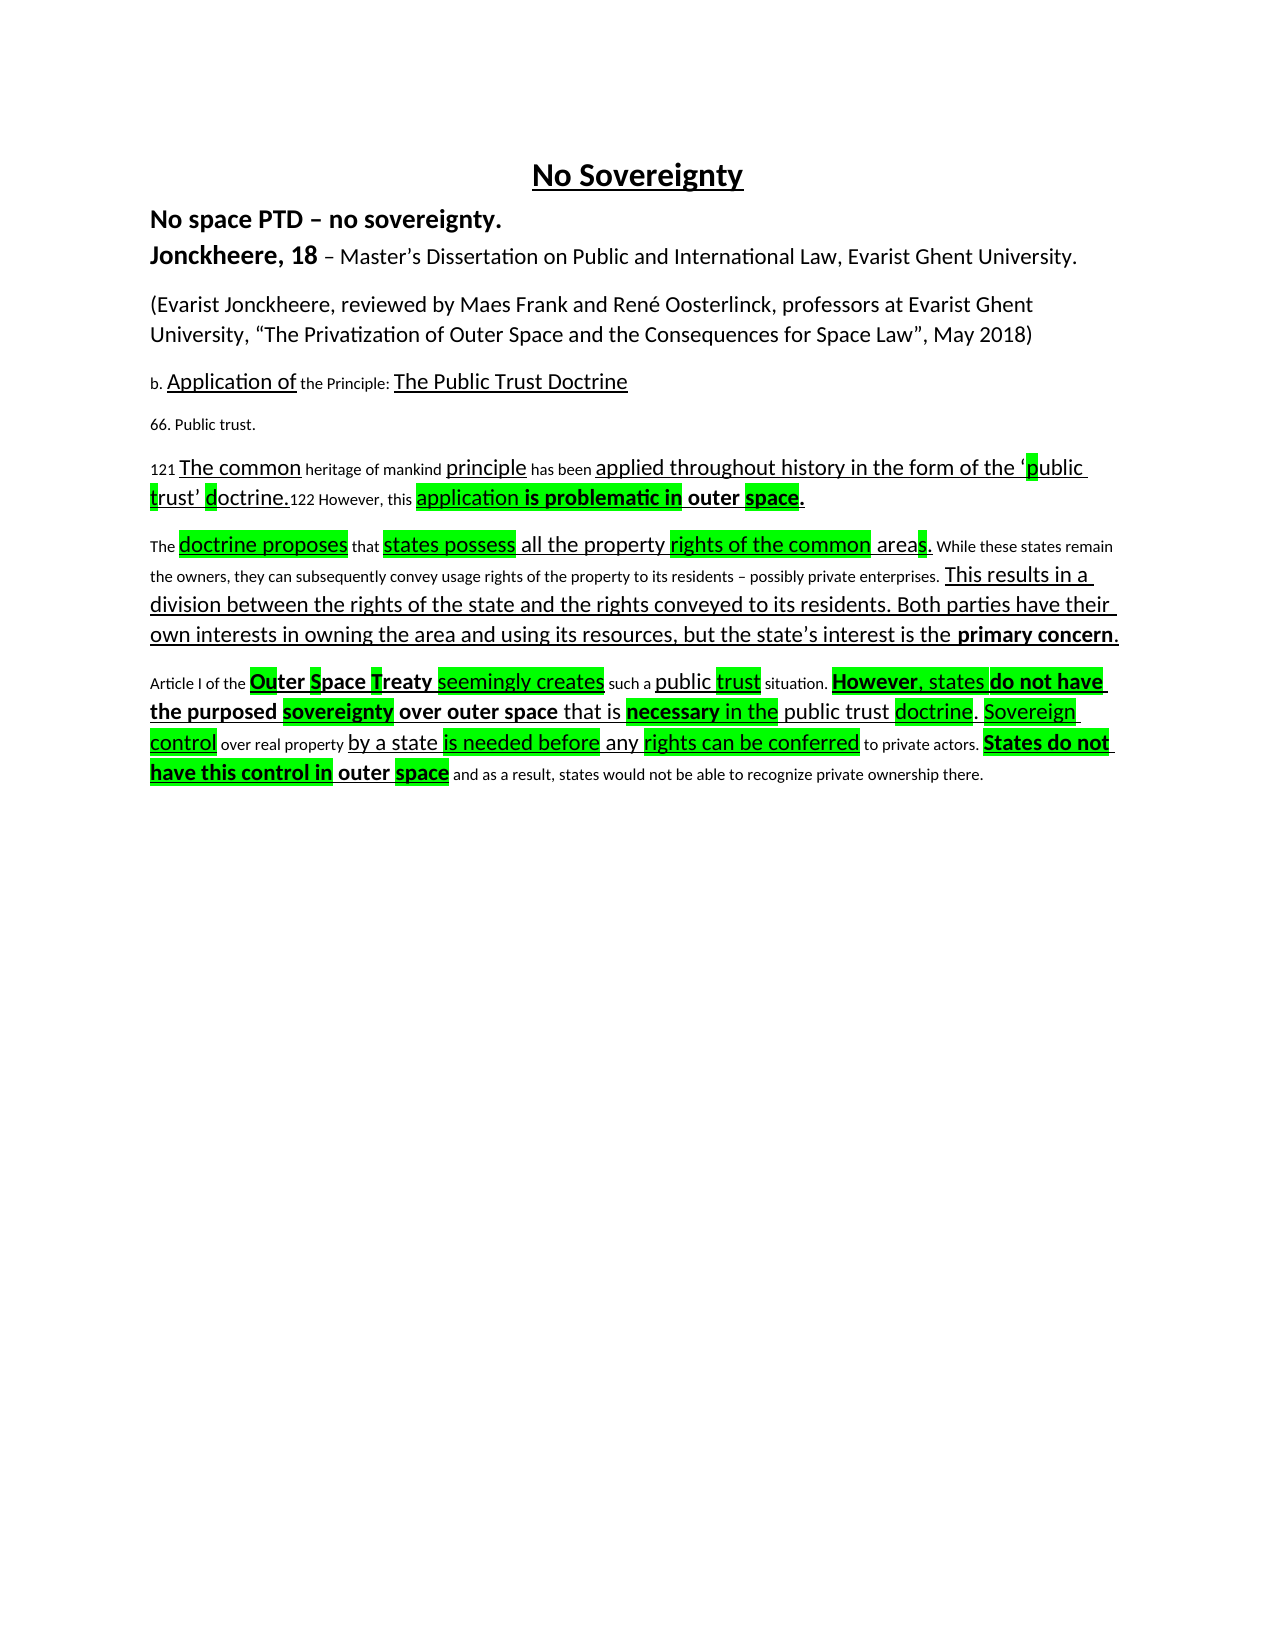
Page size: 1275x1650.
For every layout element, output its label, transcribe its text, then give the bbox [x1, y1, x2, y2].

text 121 The common heritage of mankind principle has been applied throughout history in the form of the ‘public trust’ doctrine.122 However, this application is problematic in outer space. [150, 453, 1125, 511]
text (Evarist Jonckheere, reviewed by Maes Frank and René Oosterlinck, professors at Evarist Ghent University, “The Privatization of Outer Space and the Consequences for Space Law”, May 2018) [150, 290, 1125, 348]
text 66. Public trust. [150, 414, 1125, 434]
text Jonckheere, 18 – Master’s Dissertation on Public and International Law, Evarist Ghent University. [150, 238, 1125, 271]
text b. Application of the Principle: The Public Trust Doctrine [150, 367, 1125, 395]
subtitle No space PTD – no sovereignty. [150, 202, 1125, 235]
text Article I of the Outer Space Treaty seemingly creates such a public trust situation. However, states do not have the purposed sovereignty over outer space that is necessary in the public trust doctrine. Sovereign control over real property by a state is needed before any rights can be conferred to private actors. States do not have this control in outer space and as a result, states would not be able to recognize private ownership there. [150, 667, 1125, 786]
text The doctrine proposes that states possess all the property rights of the common areas. While these states remain the owners, they can subsequently convey usage rights of the property to its residents – possibly private enterprises. This results in a division between the rights of the state and the rights conveyed to its residents. Both parties have their own interests in owning the area and using its resources, but the state’s interest is the primary concern. [150, 530, 1125, 648]
subtitle No Sovereignty [150, 154, 1125, 195]
